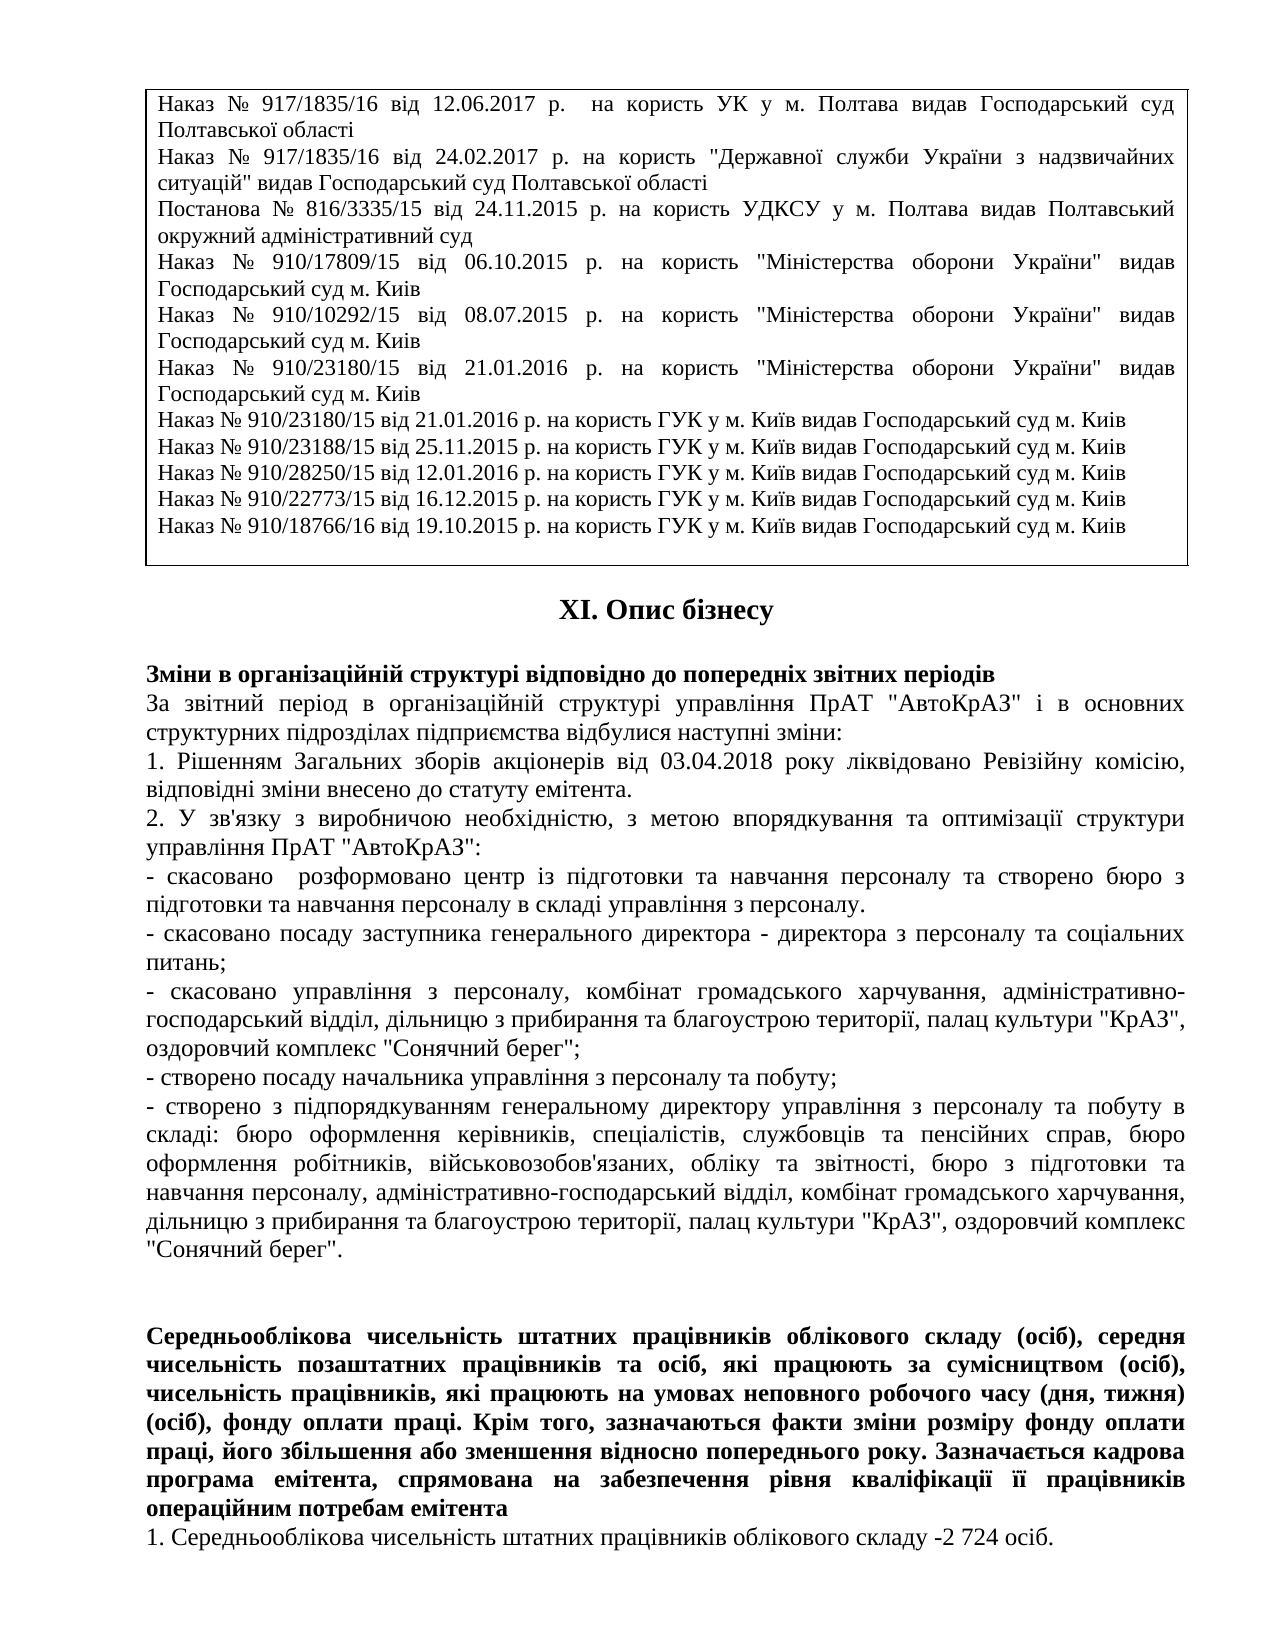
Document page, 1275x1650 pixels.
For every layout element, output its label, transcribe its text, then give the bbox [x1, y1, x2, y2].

text 1. Рiшенням Загальних зборiв акцiонерiв вiд 03.04.2018 року лiквiдовано Ревiзiйну комiсiю, вiдповiднi змiни внесено до статуту емiтента. [146, 746, 1186, 803]
text - скасовано управлiння з персоналу, комбiнат громадського харчування, адмiнiстративно-господарський вiддiл, дiльницю з прибирання та благоустрою територiї, палац культури "КрАЗ", оздоровчий комплекс "Сонячний берег"; [146, 976, 1186, 1062]
text За звiтний перiод в органiзацiйнiй структурi управлiння ПрАТ "АвтоКрАЗ" i в основних структурних пiдроздiлах пiдприємства вiдбулися наступнi змiни: [146, 688, 1186, 746]
text - скасовано розформовано центр iз пiдготовки та навчання персоналу та створено бюро з пiдготовки та навчання персоналу в складi управлiння з персоналу. [146, 861, 1186, 918]
text 2. У зв'язку з виробничою необхiднiстю, з метою впорядкування та оптимiзацiї структури управлiння ПрАТ "АвтоКрАЗ": [146, 803, 1186, 861]
text - створено з пiдпорядкуванням генеральному директору управлiння з персоналу та побуту в складi: бюро оформлення керiвникiв, спецiалiстiв, службовцiв та пенсiйних справ, бюро оформлення робiтникiв, вiйськовозобов'язаних, облiку та звiтностi, бюро з пiдготовки та навчання персоналу, адмiнiстративно-господарський вiддiл, комбiнат громадського харчування, дiльницю з прибирання та благоустрою територiї, палац культури "КрАЗ", оздоровчий комплекс "Сонячний берег". [146, 1091, 1186, 1263]
text XI. Опис бізнесу [146, 592, 1186, 626]
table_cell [147, 90, 1187, 564]
text 1. Середньооблiкова чисельнiсть штатних працiвникiв облiкового складу -2 724 осiб. [146, 1522, 1186, 1551]
text Cередньооблікова чисельність штатних працівників облікового складу (осіб), середня чисельність позаштатних працівників та осіб, які працюють за сумісництвом (осіб), чисельність працівників, які працюють на умовах неповного робочого часу (дня, тижня) (осіб), фонду оплати праці. Крім того, зазначаються факти зміни розміру фонду оплати праці, його збільшення або зменшення відносно попереднього року. Зазначається кадрова програма емітента, спрямована на забезпечення рівня кваліфікації її працівників операційним потребам емітента [146, 1321, 1186, 1522]
text - створено посаду начальника управлiння з персоналу та побуту; [146, 1062, 1186, 1091]
text - скасовано посаду заступника генерального директора - директора з персоналу та соцiальних питань; [146, 918, 1186, 976]
text Зміни в організаційній структурі відповідно до попередніх звітних періодів [146, 659, 1186, 688]
